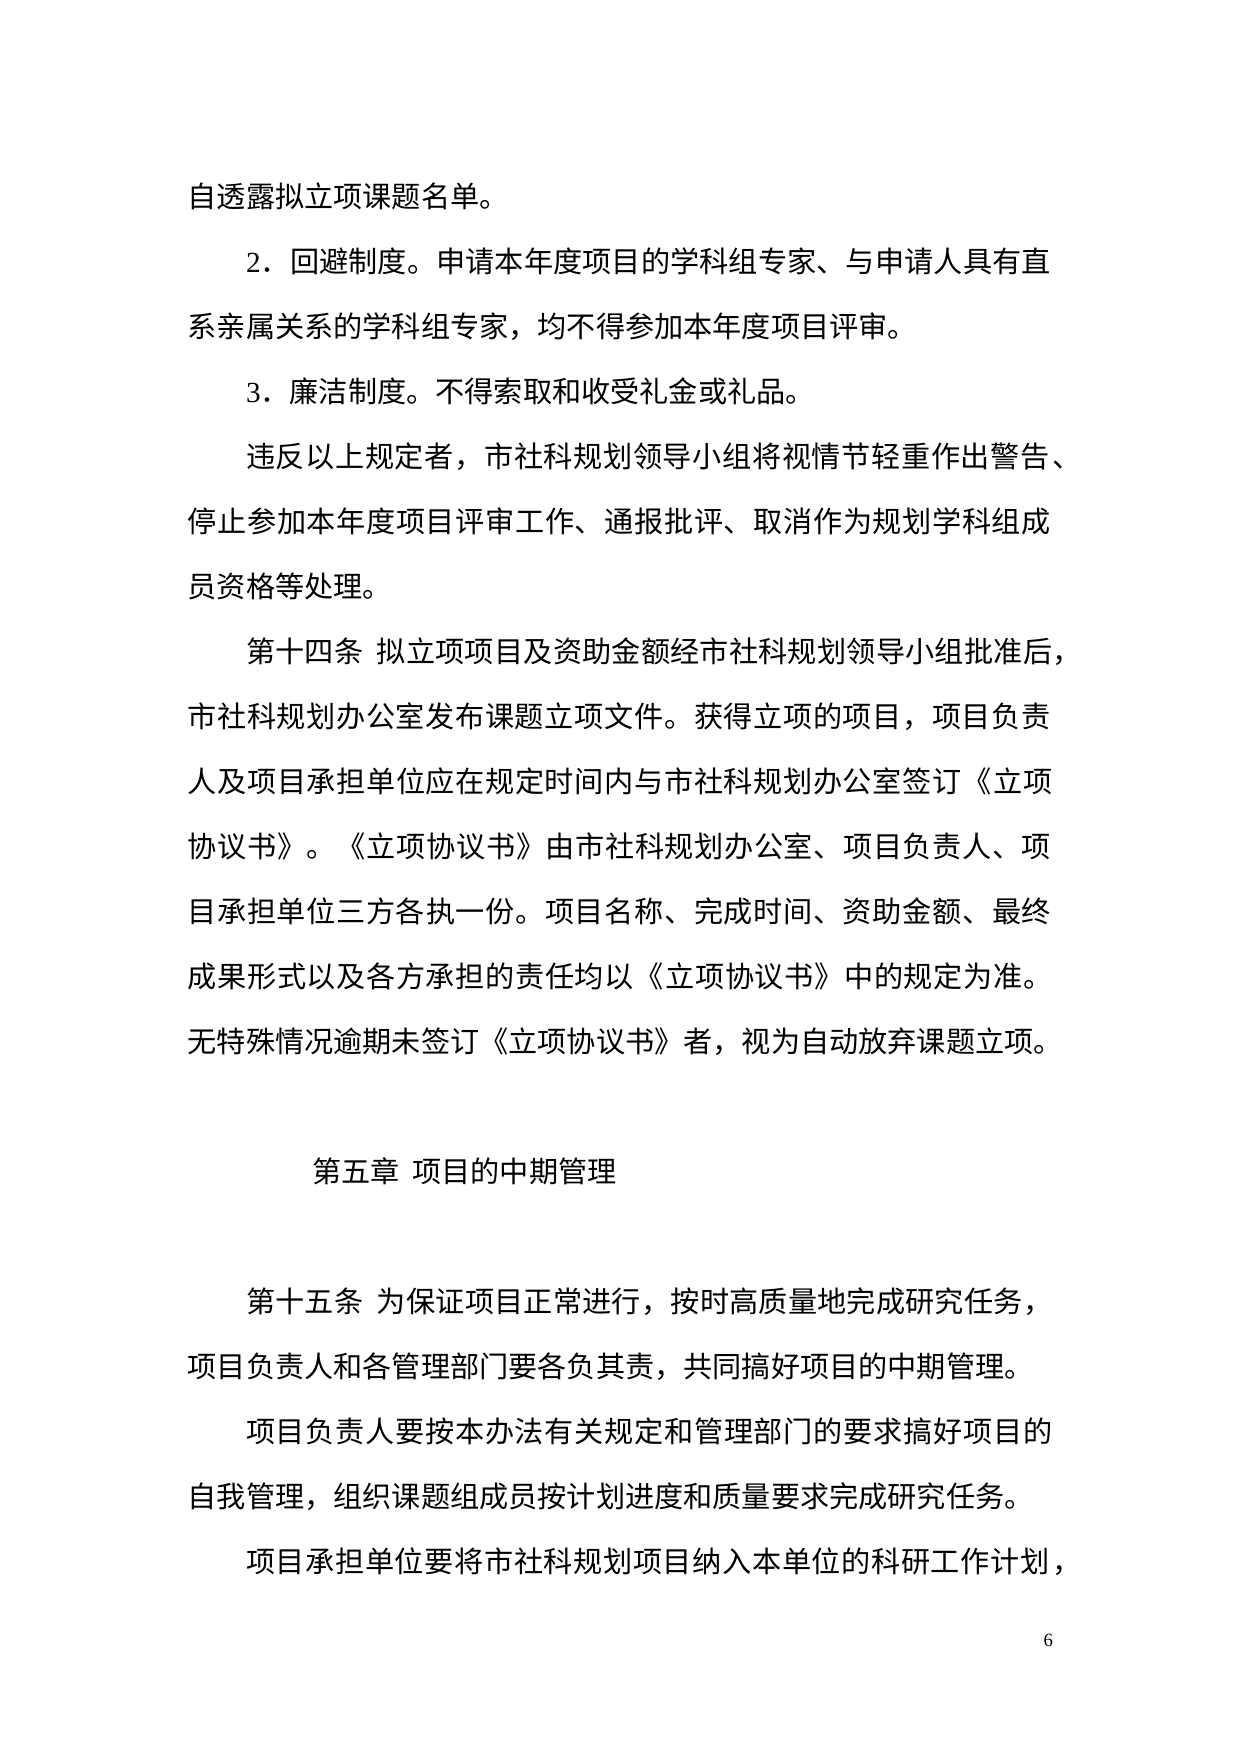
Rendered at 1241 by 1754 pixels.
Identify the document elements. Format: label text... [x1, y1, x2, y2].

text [187, 162, 1053, 227]
text 第十四条 拟立项项目及资助金额经市社科规划领导小组批准后，市社科规划办公室发布课题立项文件。获得立项的项目，项目负责人及项目承担单位应在规定时间内与市社科规划办公室签订《立项协议书》。《立项协议书》由市社科规划办公室、项目负责人、项目承担单位三方各执一份。项目名称、完成时间、资助金额、最终成果形式以及各方承担的责任均以《立项协议书》中的规定为准。无特殊情况逾期未签订《立项协议书》者，视为自动放弃课题立项。 [187, 617, 1053, 1072]
text 第十五条 为保证项目正常进行，按时高质量地完成研究任务，项目负责人和各管理部门要各负其责，共同搞好项目的中期管理。 [187, 1267, 1053, 1397]
text 违反以上规定者，市社科规划领导小组将视情节轻重作出警告、停止参加本年度项目评审工作、通报批评、取消作为规划学科组成员资格等处理。 [187, 422, 1053, 617]
text 3．廉洁制度。不得索取和收受礼金或礼品。 [187, 357, 1053, 422]
text 第五章 项目的中期管理 [187, 1137, 1053, 1202]
text 2．回避制度。申请本年度项目的学科组专家、与申请人具有直系亲属关系的学科组专家，均不得参加本年度项目评审。 [187, 227, 1053, 357]
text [187, 1527, 1053, 1592]
text 项目负责人要按本办法有关规定和管理部门的要求搞好项目的自我管理，组织课题组成员按计划进度和质量要求完成研究任务。 [187, 1397, 1053, 1527]
